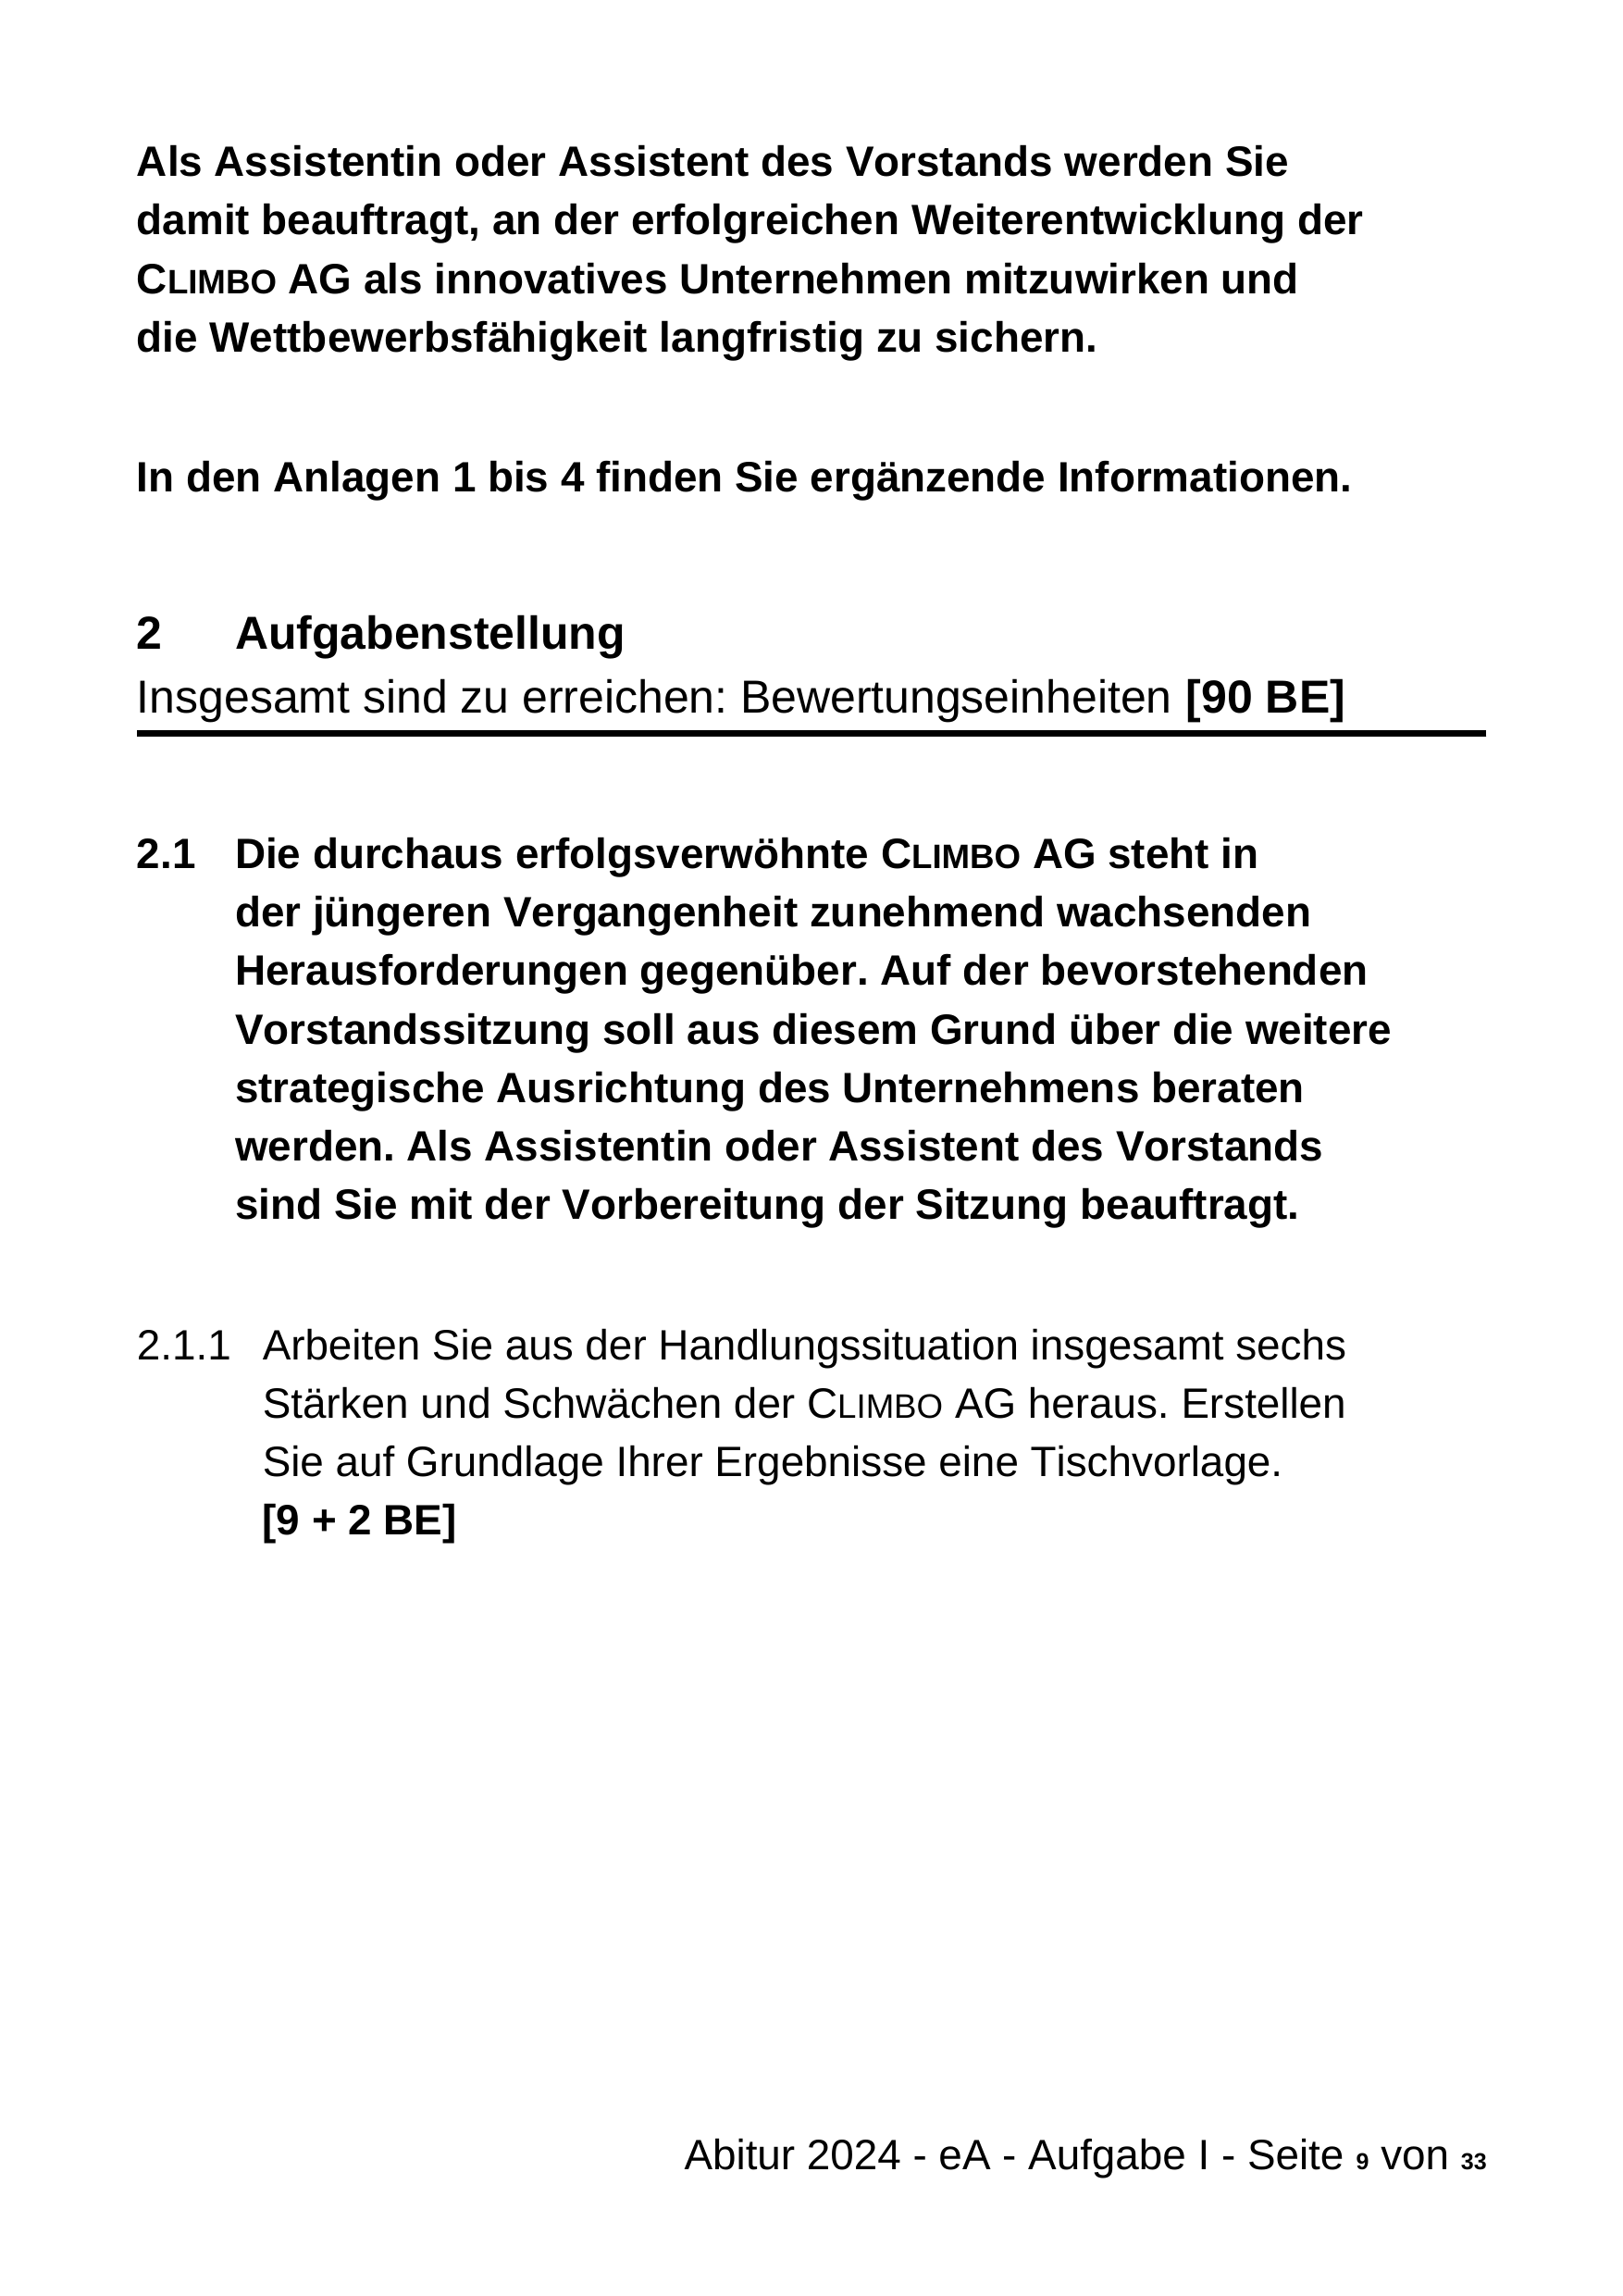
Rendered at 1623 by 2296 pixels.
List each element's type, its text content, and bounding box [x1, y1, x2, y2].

list 2.1 Die durchaus erfolgsverwöhnte Climbo AG steht in der jüngeren Vergangenheit zunehmend wachsenden Herausforderungen gegenüber. Auf der bevorstehenden Vorstandssitzung soll aus diesem Grund über die weitere strategische Ausrichtung des Unternehmens beraten werden. Als Assistentin oder Assistent des Vorstands sind Sie mit der Vorbereitung der Sitzung beauftragt. [137, 828, 1486, 1228]
list 2.1.1 Arbeiten Sie aus der Handlungssituation insgesamt sechs Stärken und Schwächen der Climbo AG heraus. Erstellen Sie auf Grundlage Ihrer Ergebnisse eine Tischvorlage. [9 + 2 BE] [137, 1320, 1486, 1545]
subtitle 2 Aufgabenstellung Insgesamt sind zu erreichen: Bewertungseinheiten [90 BE] [137, 606, 1486, 730]
text In den Anlagen 1 bis 4 finden Sie ergänzende Informationen. [137, 453, 1486, 501]
text Als Assistentin oder Assistent des Vorstands werden Sie damit beauftragt, an der erfolgreichen Weiterentwicklung der Climbo AG als innovatives Unternehmen mitzuwirken und die Wettbewerbsfähigkeit langfristig zu sichern. [137, 137, 1486, 361]
